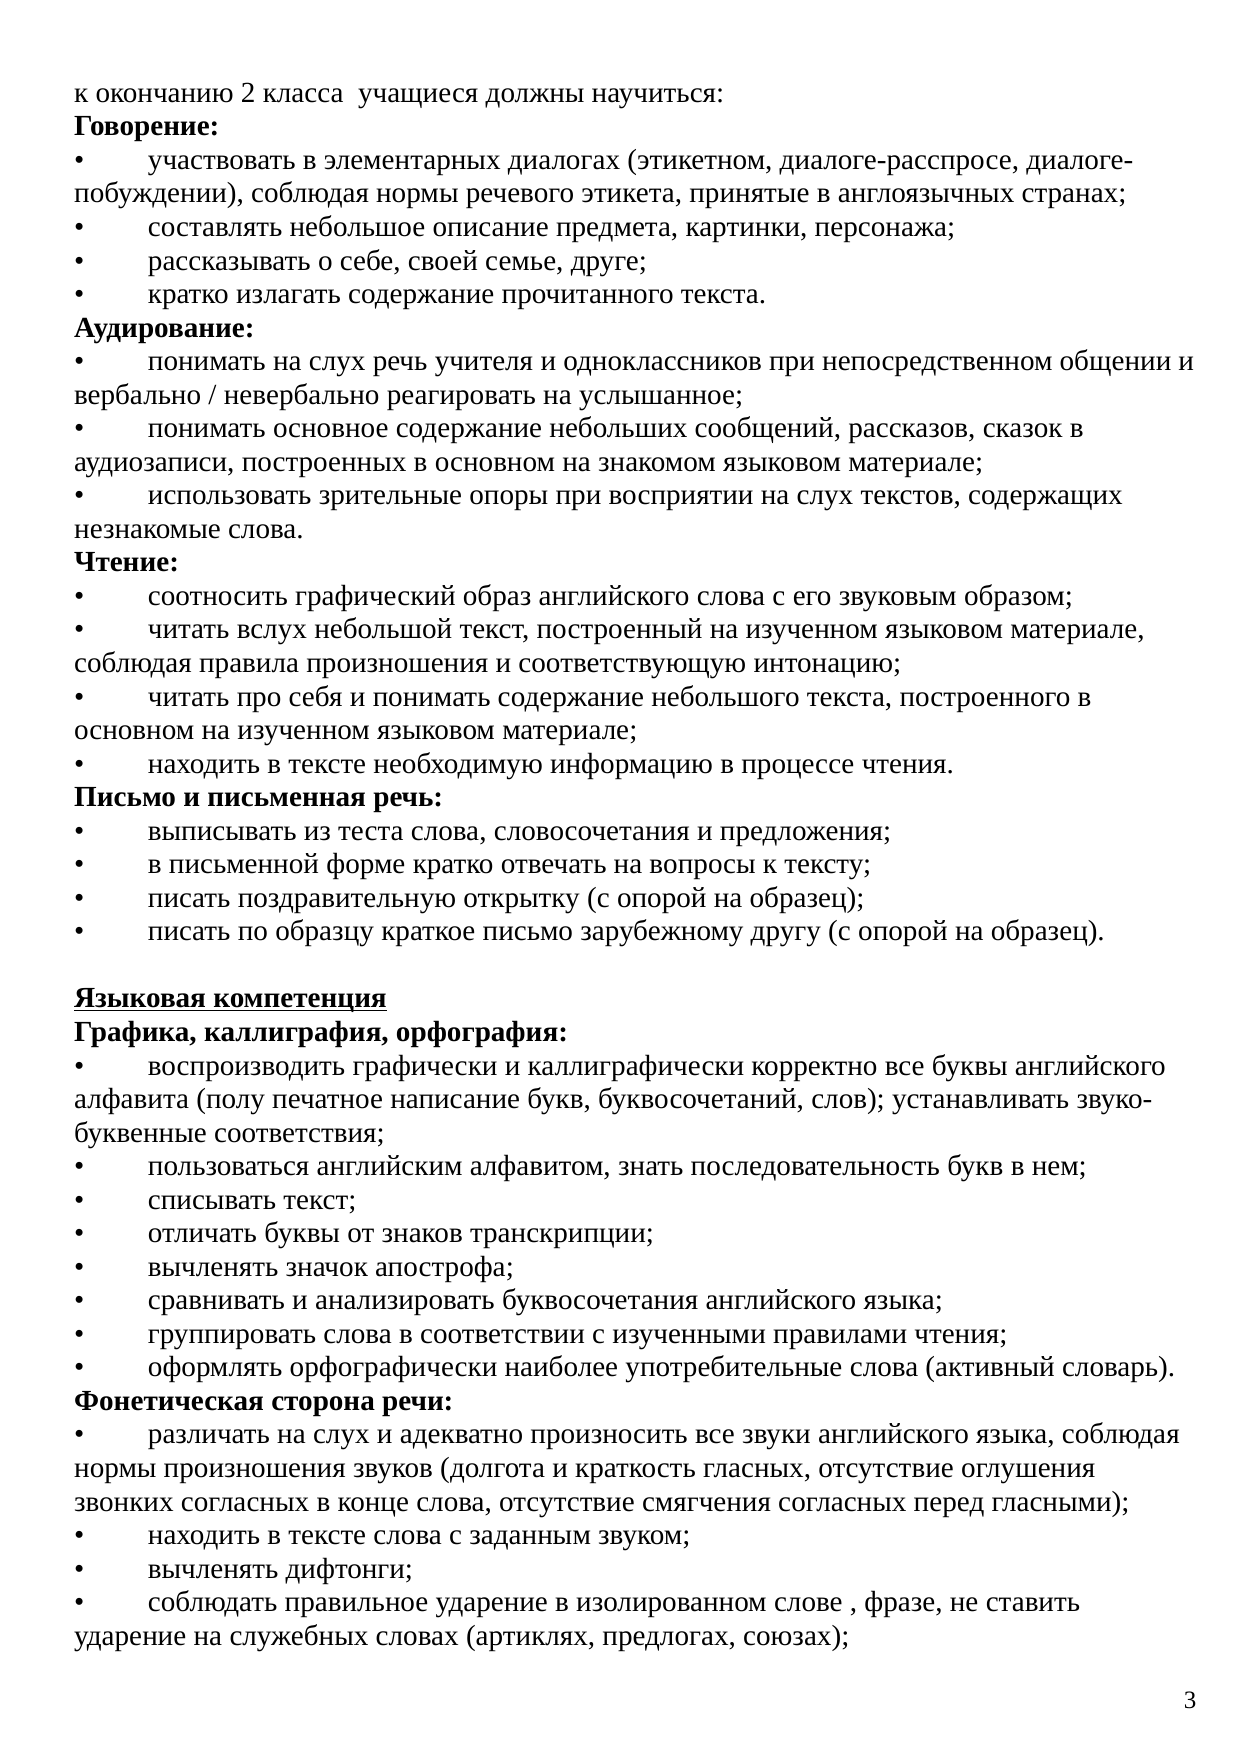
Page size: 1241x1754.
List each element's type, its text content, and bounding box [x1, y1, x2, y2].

text • писать по образцу краткое письмо зарубежному другу (с опорой на образец). [74, 913, 1196, 947]
text • находить в тексте слова с заданным звуком; [74, 1517, 1196, 1551]
text • различать на слух и адекватно произносить все звуки английского языка, соблюдая нормы произношения звуков (долгота и краткость гласных, отсутствие оглушения звонких согласных в конце слова, отсутствие смягчения согласных перед гласными); [74, 1417, 1196, 1517]
text • выписывать из теста слова, словосочетания и предложения; [74, 813, 1196, 846]
text Графика, каллиграфия, орфография: [74, 1014, 1196, 1048]
text • составлять небольшое описание предмета, картинки, персонажа; [74, 209, 1196, 243]
text Языковая компетенция [74, 981, 1196, 1014]
text • понимать на слух речь учителя и одноклассников при непосредственном общении и вербально / невербально реагировать на услышанное; [74, 343, 1196, 410]
text • вычленять дифтонги; [74, 1551, 1196, 1584]
text • оформлять орфографически наиболее употребительные слова (активный словарь). [74, 1349, 1196, 1383]
text • использовать зрительные опоры при восприятии на слух текстов, содержащих незнакомые слова. [74, 477, 1196, 544]
text • воспроизводить графически и каллиграфически корректно все буквы английского алфавита (полу печатное написание букв, буквосочетаний, слов); устанавливать звуко-буквенные соответствия; [74, 1048, 1196, 1148]
text Чтение: [74, 544, 1196, 578]
text Письмо и письменная речь: [74, 779, 1196, 813]
text к окончанию 2 класса учащиеся должны научиться: [74, 75, 1196, 108]
text • пользоваться английским алфавитом, знать последовательность букв в нем; [74, 1148, 1196, 1182]
text • соблюдать правильное ударение в изолированном слове , фразе, не ставить ударение на служебных словах (артиклях, предлогах, союзах); [74, 1584, 1196, 1651]
text • вычленять значок апострофа; [74, 1249, 1196, 1282]
text Фонетическая сторона речи: [74, 1383, 1196, 1417]
text • кратко излагать содержание прочитанного текста. [74, 276, 1196, 310]
text Говорение: [74, 108, 1196, 142]
text • понимать основное содержание небольших сообщений, рассказов, сказок в аудиозаписи, построенных в основном на знакомом языковом материале; [74, 410, 1196, 477]
text • находить в тексте необходимую информацию в процессе чтения. [74, 746, 1196, 779]
text • читать вслух небольшой текст, построенный на изученном языковом материале, соблюдая правила произношения и соответствующую интонацию; [74, 612, 1196, 679]
text • участвовать в элементарных диалогах (этикетном, диалоге-расспросе, диалоге-побуждении), соблюдая нормы речевого этикета, принятые в англоязычных странах; [74, 142, 1196, 209]
text • списывать текст; [74, 1182, 1196, 1215]
text • рассказывать о себе, своей семье, друге; [74, 243, 1196, 276]
text • отличать буквы от знаков транскрипции; [74, 1215, 1196, 1249]
text • читать про себя и понимать содержание небольшого текста, построенного в основном на изученном языковом материале; [74, 679, 1196, 746]
text • сравнивать и анализировать буквосочетания английского языка; [74, 1282, 1196, 1316]
text • в письменной форме кратко отвечать на вопросы к тексту; [74, 846, 1196, 880]
text • писать поздравительную открытку (с опорой на образец); [74, 880, 1196, 913]
text Аудирование: [74, 310, 1196, 343]
text • группировать слова в соответствии с изученными правилами чтения; [74, 1316, 1196, 1349]
text • соотносить графический образ английского слова с его звуковым образом; [74, 578, 1196, 612]
